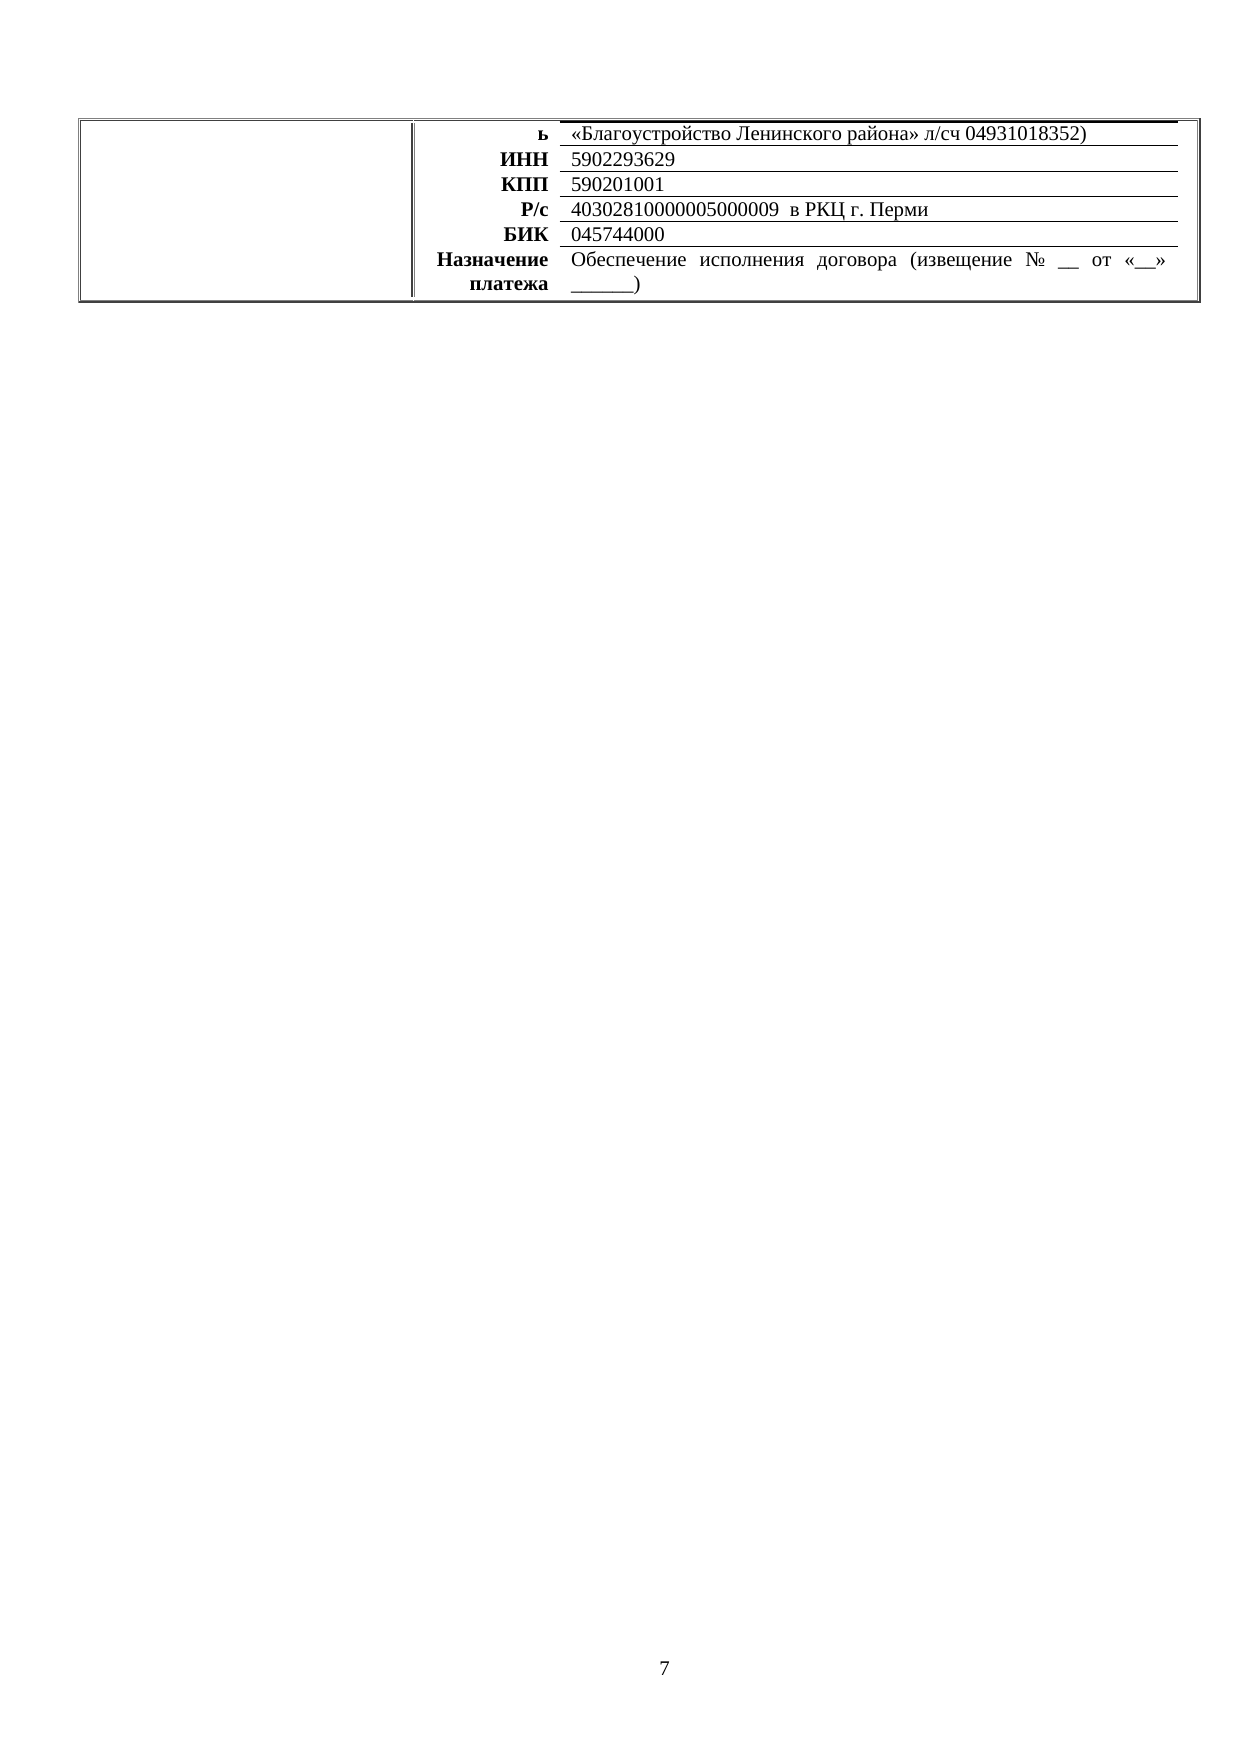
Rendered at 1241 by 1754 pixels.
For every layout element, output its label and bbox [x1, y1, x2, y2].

table_cell [81, 121, 413, 299]
table_cell [413, 121, 1197, 299]
